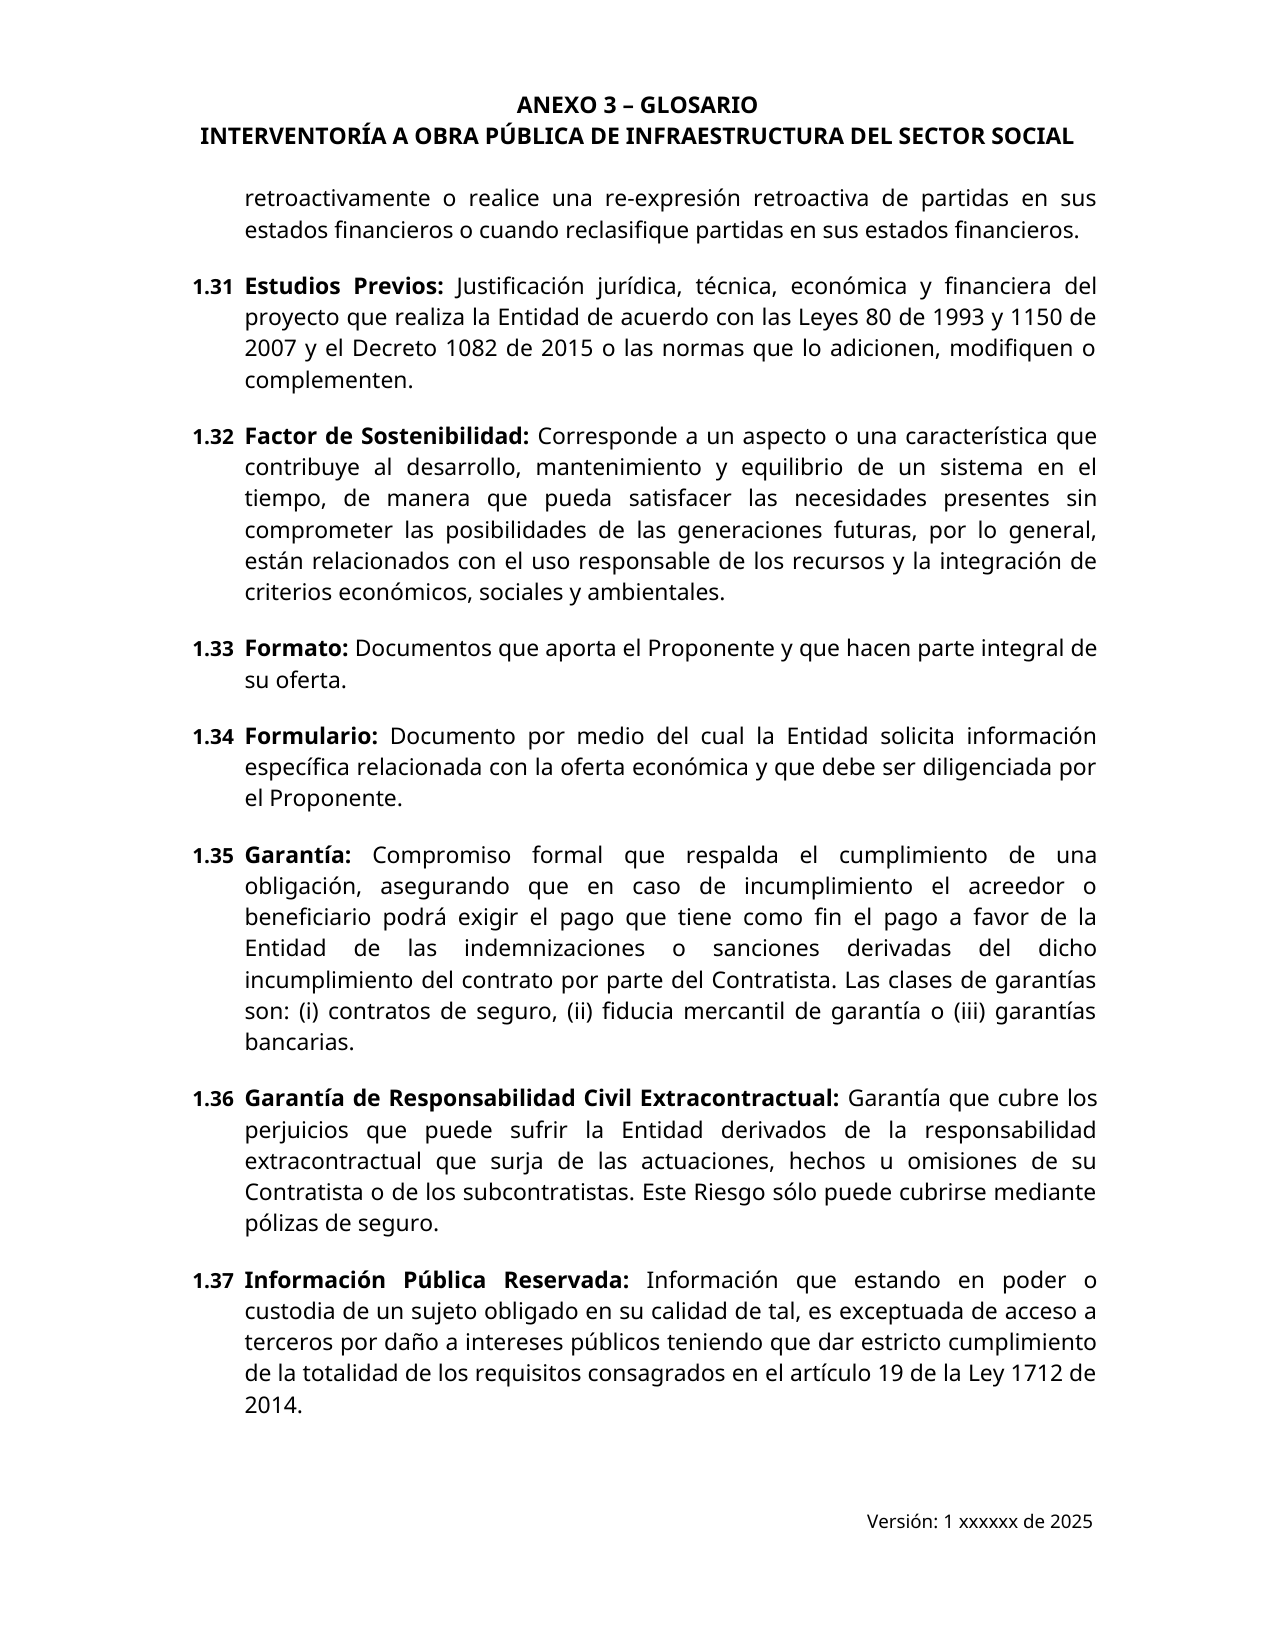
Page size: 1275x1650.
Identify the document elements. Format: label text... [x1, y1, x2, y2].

list Formato: Documentos que aporta el Proponente y que hacen parte integral de su oferta. [192, 632, 1098, 695]
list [192, 182, 1098, 245]
list Garantía: Compromiso formal que respalda el cumplimiento de una obligación, asegurando que en caso de incumplimiento el acreedor o beneficiario podrá exigir el pago que tiene como fin el pago a favor de la Entidad de las indemnizaciones o sanciones derivadas del dicho incumplimiento del contrato por parte del Contratista. Las clases de garantías son: (i) contratos de seguro, (ii) fiducia mercantil de garantía o (iii) garantías bancarias. [192, 839, 1098, 1057]
list Información Pública Reservada: Información que estando en poder o custodia de un sujeto obligado en su calidad de tal, es exceptuada de acceso a terceros por daño a intereses públicos teniendo que dar estricto cumplimiento de la totalidad de los requisitos consagrados en el artículo 19 de la Ley 1712 de 2014. [192, 1264, 1098, 1420]
list Factor de Sostenibilidad: Corresponde a un aspecto o una característica que contribuye al desarrollo, mantenimiento y equilibrio de un sistema en el tiempo, de manera que pueda satisfacer las necesidades presentes sin comprometer las posibilidades de las generaciones futuras, por lo general, están relacionados con el uso responsable de los recursos y la integración de criterios económicos, sociales y ambientales. [192, 420, 1098, 607]
list Estudios Previos: Justificación jurídica, técnica, económica y financiera del proyecto que realiza la Entidad de acuerdo con las Leyes 80 de 1993 y 1150 de 2007 y el Decreto 1082 de 2015 o las normas que lo adicionen, modifiquen o complementen. [192, 270, 1098, 395]
list Garantía de Responsabilidad Civil Extracontractual: Garantía que cubre los perjuicios que puede sufrir la Entidad derivados de la responsabilidad extracontractual que surja de las actuaciones, hechos u omisiones de su Contratista o de los subcontratistas. Este Riesgo sólo puede cubrirse mediante pólizas de seguro. [192, 1082, 1098, 1239]
list Formulario: Documento por medio del cual la Entidad solicita información específica relacionada con la oferta económica y que debe ser diligenciada por el Proponente. [192, 720, 1098, 814]
